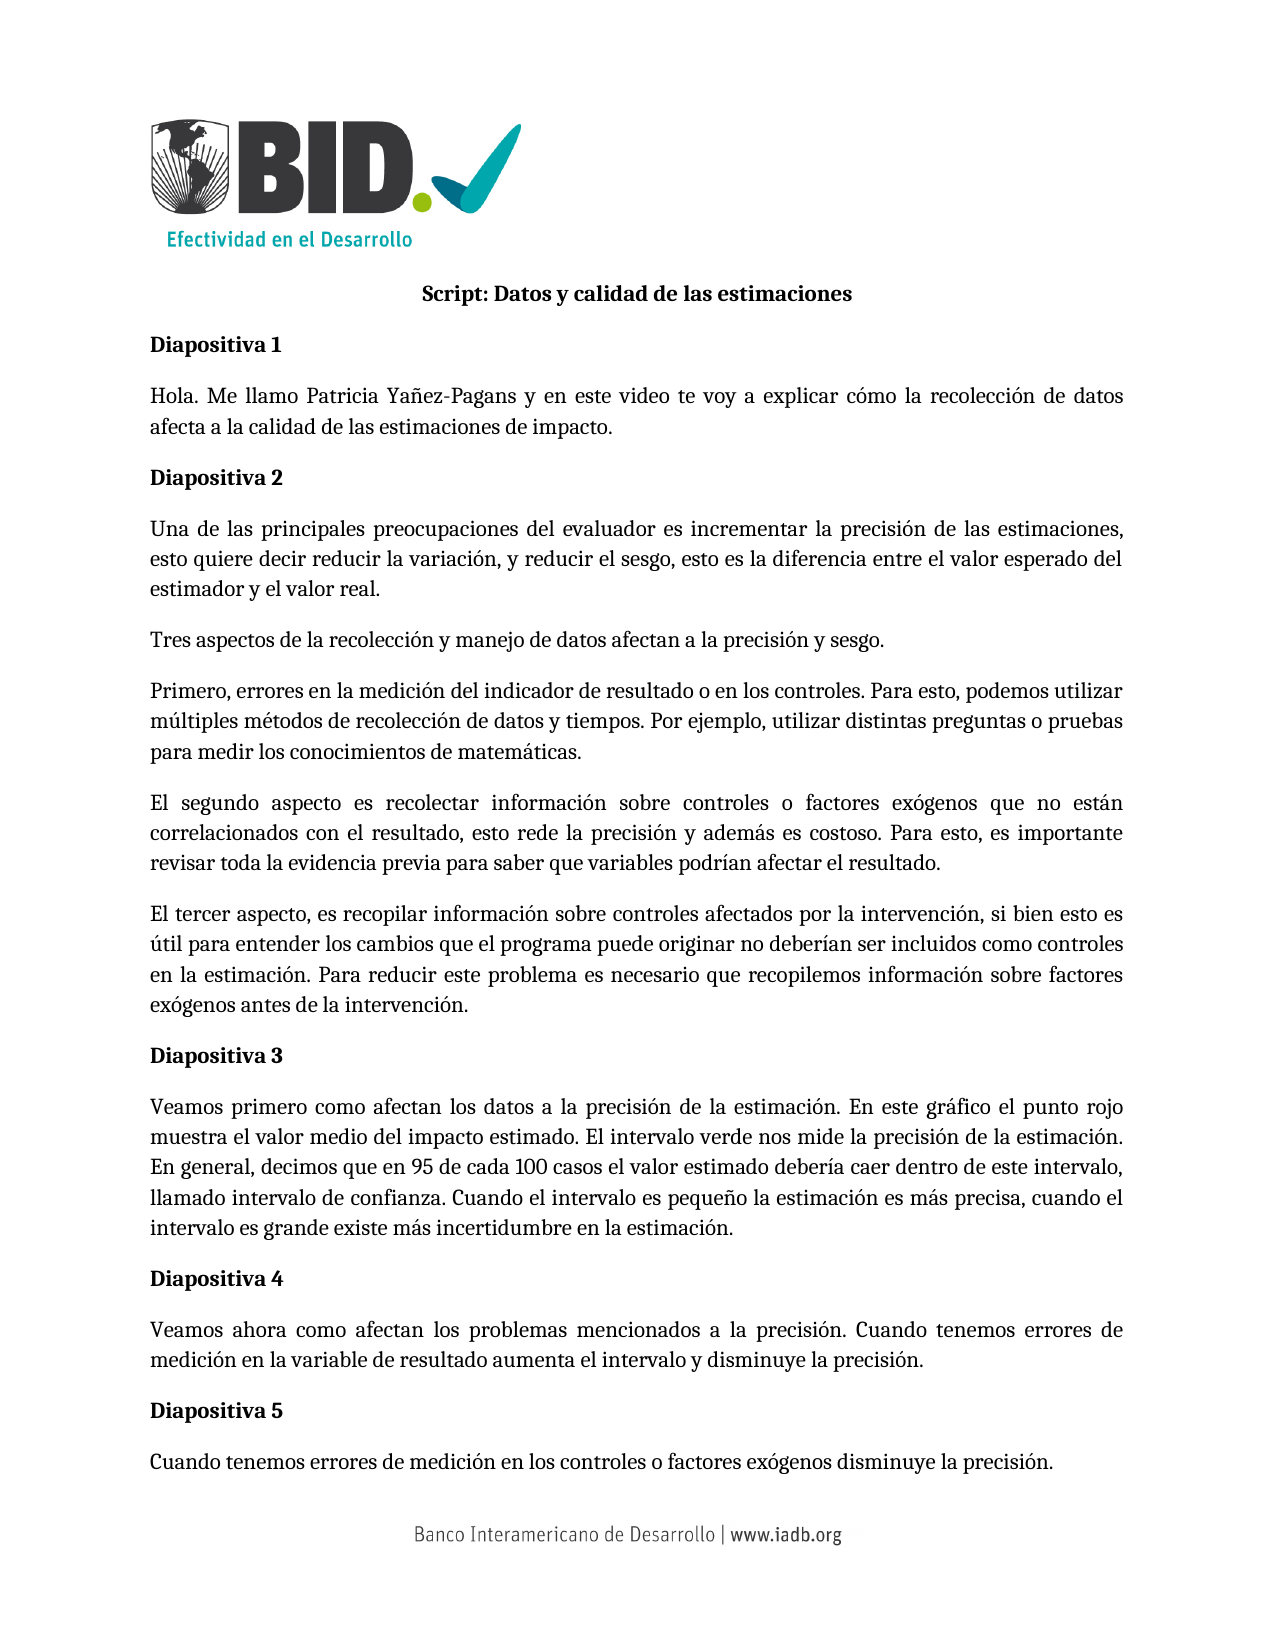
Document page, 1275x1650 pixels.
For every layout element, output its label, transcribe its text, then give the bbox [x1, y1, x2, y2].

picture [409, 1519, 866, 1547]
text Diapositiva 4 [150, 1266, 1125, 1292]
text El tercer aspecto, es recopilar información sobre controles afectados por la intervención, si bien esto es útil para entender los cambios que el programa puede originar no deberían ser incluidos como controles en la estimación. Para reducir este problema es necesario que recopilemos información sobre factores exógenos antes de la intervención. [150, 901, 1125, 1018]
text Diapositiva 1 [150, 332, 1125, 359]
text Hola. Me llamo Patricia Yañez-Pagans y en este video te voy a explicar cómo la recolección de datos afecta a la calidad de las estimaciones de impacto. [150, 383, 1125, 440]
text Diapositiva 3 [150, 1043, 1125, 1069]
text Cuando tenemos errores de medición en los controles o factores exógenos disminuye la precisión. [150, 1449, 1125, 1475]
text Veamos ahora como afectan los problemas mencionados a la precisión. Cuando tenemos errores de medición en la variable de resultado aumenta el intervalo y disminuye la precisión. [150, 1317, 1125, 1373]
text Tres aspectos de la recolección y manejo de datos afectan a la precisión y sesgo. [150, 627, 1125, 653]
text Primero, errores en la medición del indicador de resultado o en los controles. Para esto, podemos utilizar múltiples métodos de recolección de datos y tiempos. Por ejemplo, utilizar distintas preguntas o pruebas para medir los conocimientos de matemáticas. [150, 678, 1125, 765]
text Diapositiva 5 [150, 1398, 1125, 1424]
picture [150, 115, 525, 249]
text Veamos primero como afectan los datos a la precisión de la estimación. En este gráfico el punto rojo muestra el valor medio del impacto estimado. El intervalo verde nos mide la precisión de la estimación. En general, decimos que en 95 de cada 100 casos el valor estimado debería caer dentro de este intervalo, llamado intervalo de confianza. Cuando el intervalo es pequeño la estimación es más precisa, cuando el intervalo es grande existe más incertidumbre en la estimación. [150, 1094, 1125, 1241]
text Una de las principales preocupaciones del evaluador es incrementar la precisión de las estimaciones, esto quiere decir reducir la variación, y reducir el sesgo, esto es la diferencia entre el valor esperado del estimador y el valor real. [150, 516, 1125, 602]
text Script: Datos y calidad de las estimaciones [150, 281, 1125, 308]
text El segundo aspecto es recolectar información sobre controles o factores exógenos que no están correlacionados con el resultado, esto rede la precisión y además es costoso. Para esto, es importante revisar toda la evidencia previa para saber que variables podrían afectar el resultado. [150, 789, 1125, 876]
text Diapositiva 2 [150, 464, 1125, 491]
